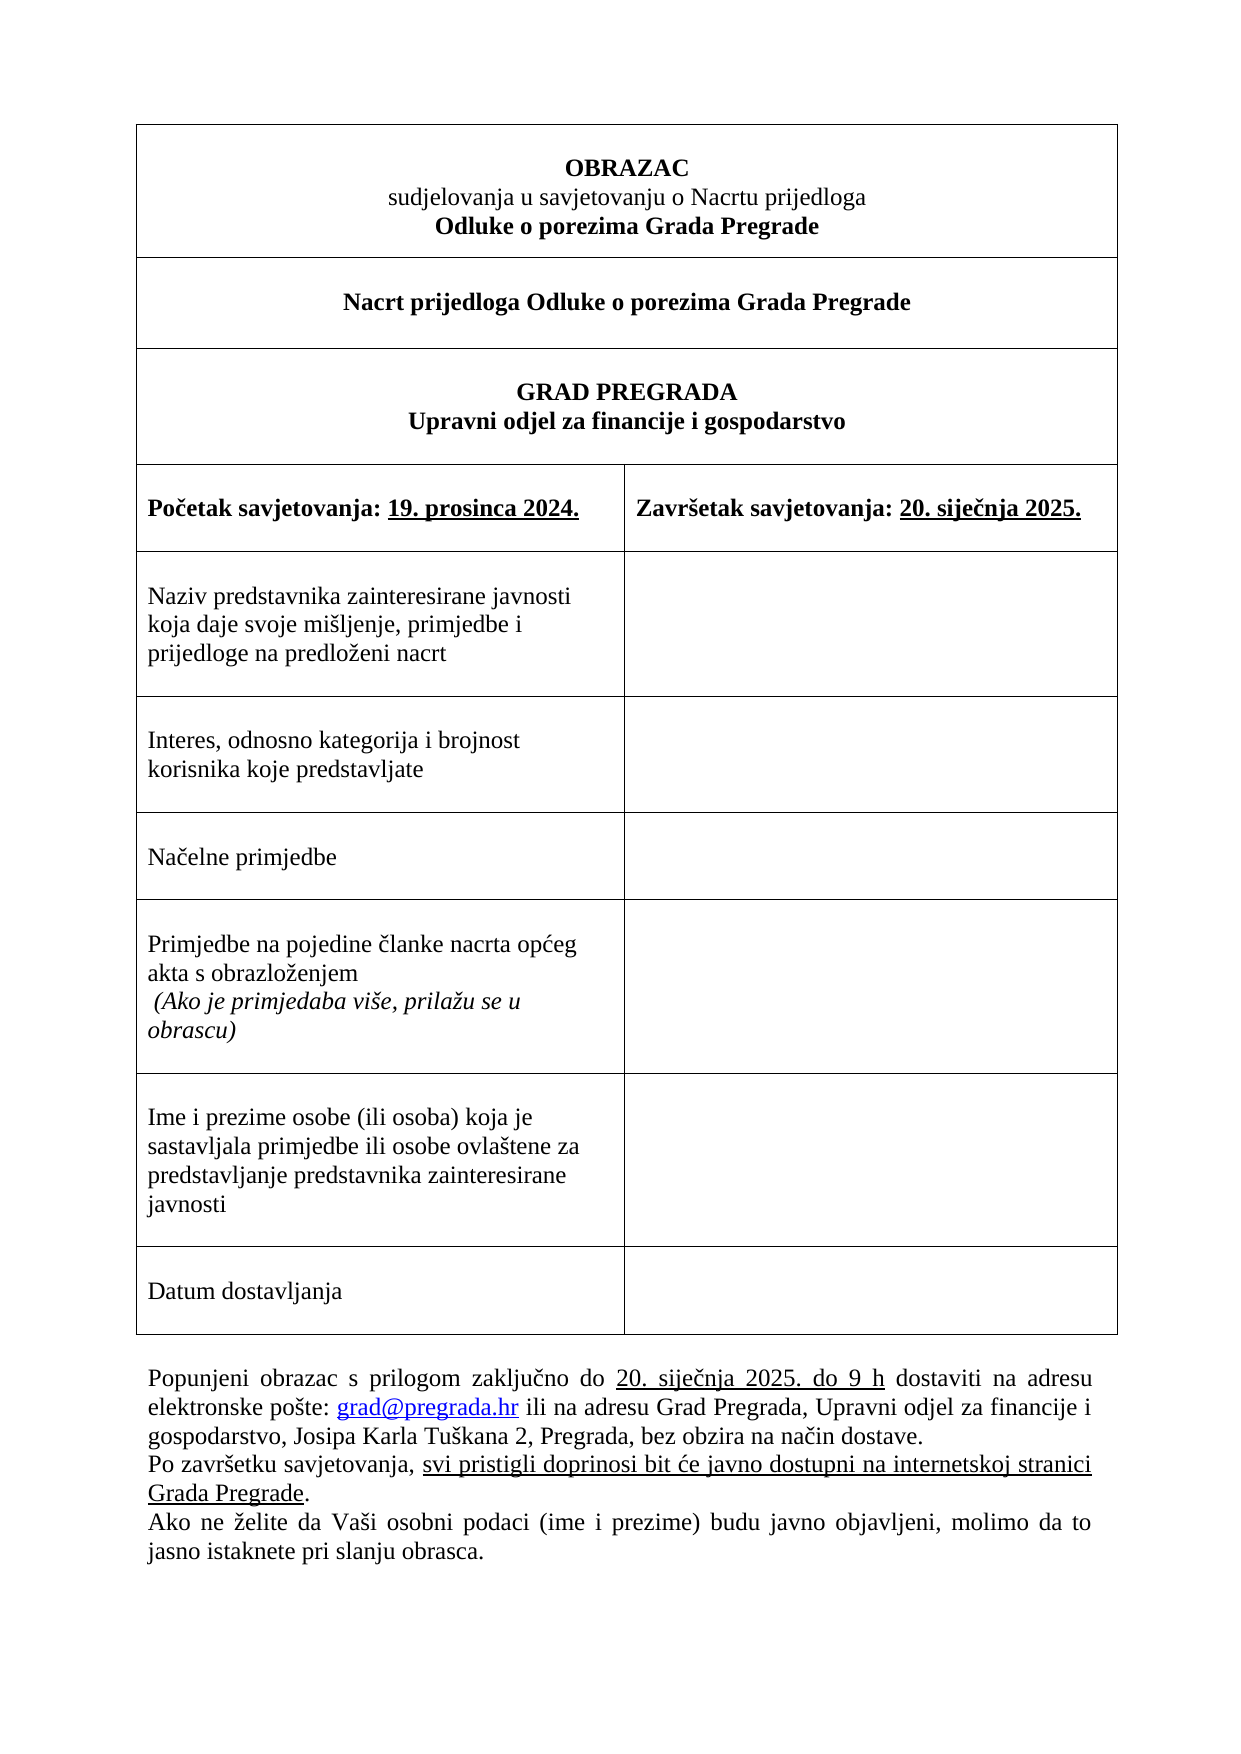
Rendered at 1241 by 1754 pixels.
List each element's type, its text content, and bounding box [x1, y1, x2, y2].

table_cell [625, 813, 1117, 899]
table_cell Nacrt prijedloga Odluke o porezima Grada Pregrade [137, 258, 1117, 348]
table_cell Datum dostavljanja [137, 1247, 624, 1333]
text Ako ne želite da Vaši osobni podaci (ime i prezime) budu javno objavljeni, molimo da to jasno istaknete pri slanju obrasca. [148, 1507, 1092, 1564]
table_cell [625, 1247, 1117, 1333]
text Popunjeni obrazac s prilogom zaključno do 20. siječnja 2025. do 9 h dostaviti na adresu elektronske pošte: grad@pregrada.hr ili na adresu Grad Pregrada, Upravni odjel za financije i gospodarstvo, Josipa Karla Tuškana 2, Pregrada, bez obzira na način dostave. [148, 1363, 1092, 1449]
table_cell [625, 697, 1117, 812]
table_cell [625, 552, 1117, 696]
table_cell GRAD PREGRADA Upravni odjel za financije i gospodarstvo [137, 349, 1117, 464]
text Po završetku savjetovanja, svi pristigli doprinosi bit će javno dostupni na internetskoj stranici Grada Pregrade. [148, 1449, 1092, 1507]
table_header OBRAZAC sudjelovanja u savjetovanju o Nacrtu prijedloga Odluke o porezima Grada Pregrade [137, 125, 1117, 257]
table_cell Načelne primjedbe [137, 813, 624, 899]
table_cell Završetak savjetovanja: 20. siječnja 2025. [625, 465, 1117, 551]
table_cell Ime i prezime osobe (ili osoba) koja je sastavljala primjedbe ili osobe ovlaštene za predstavljanje predstavnika zainteresirane javnosti [137, 1074, 624, 1246]
table_cell [625, 900, 1117, 1073]
table_cell Primjedbe na pojedine članke nacrta općeg akta s obrazloženjem (Ako je primjedaba više, prilažu se u obrascu) [137, 900, 624, 1073]
table_cell Početak savjetovanja: 19. prosinca 2024. [137, 465, 624, 551]
table_cell Naziv predstavnika zainteresirane javnosti koja daje svoje mišljenje, primjedbe i prijedloge na predloženi nacrt [137, 552, 624, 696]
table_cell [625, 1074, 1117, 1246]
table_cell Interes, odnosno kategorija i brojnost korisnika koje predstavljate [137, 697, 624, 812]
